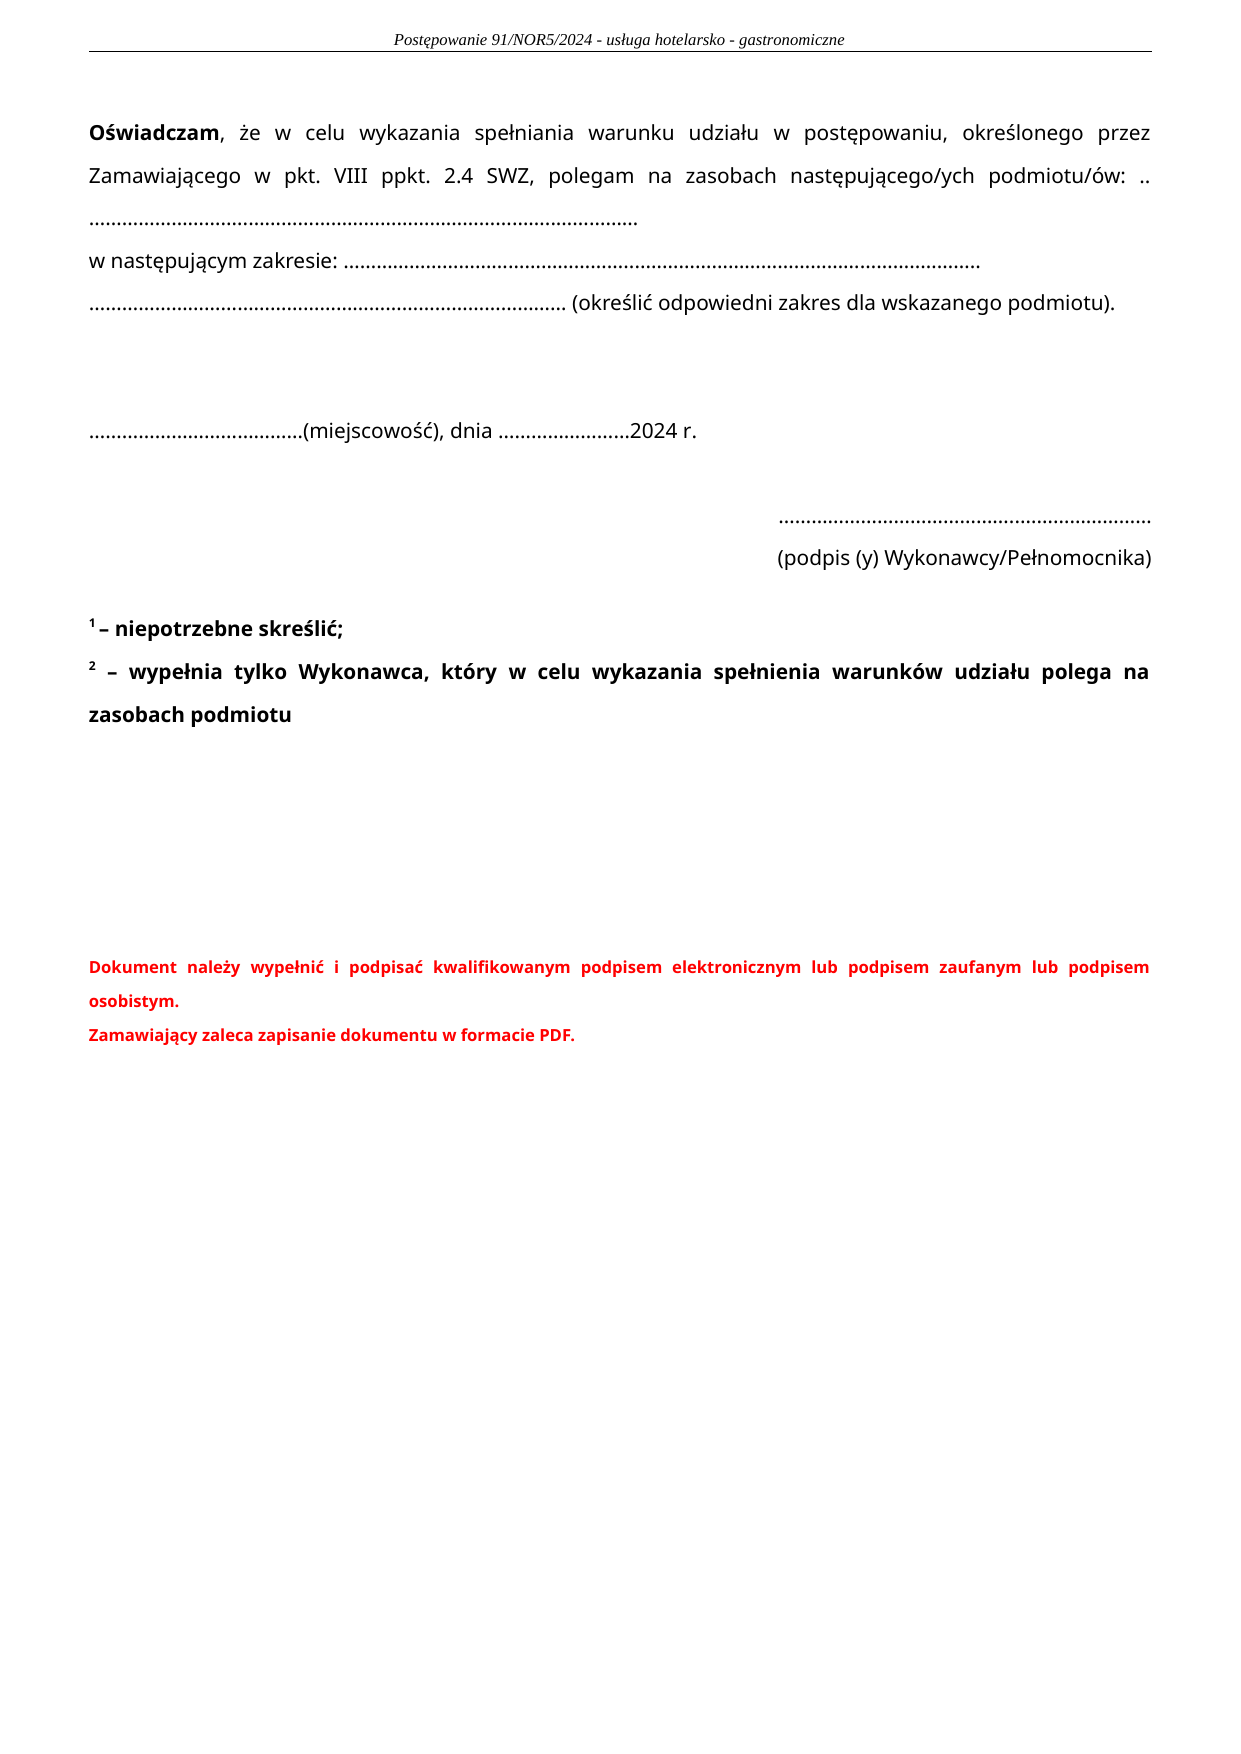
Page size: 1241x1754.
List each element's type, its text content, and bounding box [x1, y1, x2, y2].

text …………………………………………………………………………… (określić odpowiedni zakres dla wskazanego podmiotu). [89, 288, 1152, 317]
text …………………………………(miejscowość), dnia ……………………2024 r. [89, 416, 1152, 445]
text (podpis (y) Wykonawcy/Pełnomocnika) [89, 543, 1152, 572]
text Oświadczam, że w celu wykazania spełniania warunku udziału w postępowaniu, określonego przez Zamawiającego w pkt. VIII ppkt. 2.4 SWZ, polegam na zasobach następującego/ych podmiotu/ów: ..…………………….….………………………………………………..…………… [89, 118, 1152, 232]
text w następującym zakresie: ……………………………………………....…………………………………………..……….. [89, 246, 1152, 274]
text Dokument należy wypełnić i podpisać kwalifikowanym podpisem elektronicznym lub podpisem zaufanym lub podpisem osobistym. [89, 955, 1152, 1012]
text 2 – wypełnia tylko Wykonawca, który w celu wykazania spełnienia warunków udziału polega na zasobach podmiotu [89, 657, 1152, 728]
text ……………………………………..…………………… [89, 501, 1152, 529]
text Zamawiający zaleca zapisanie dokumentu w formacie PDF. [89, 1023, 1152, 1046]
text 1 – niepotrzebne skreślić; [89, 614, 1152, 643]
